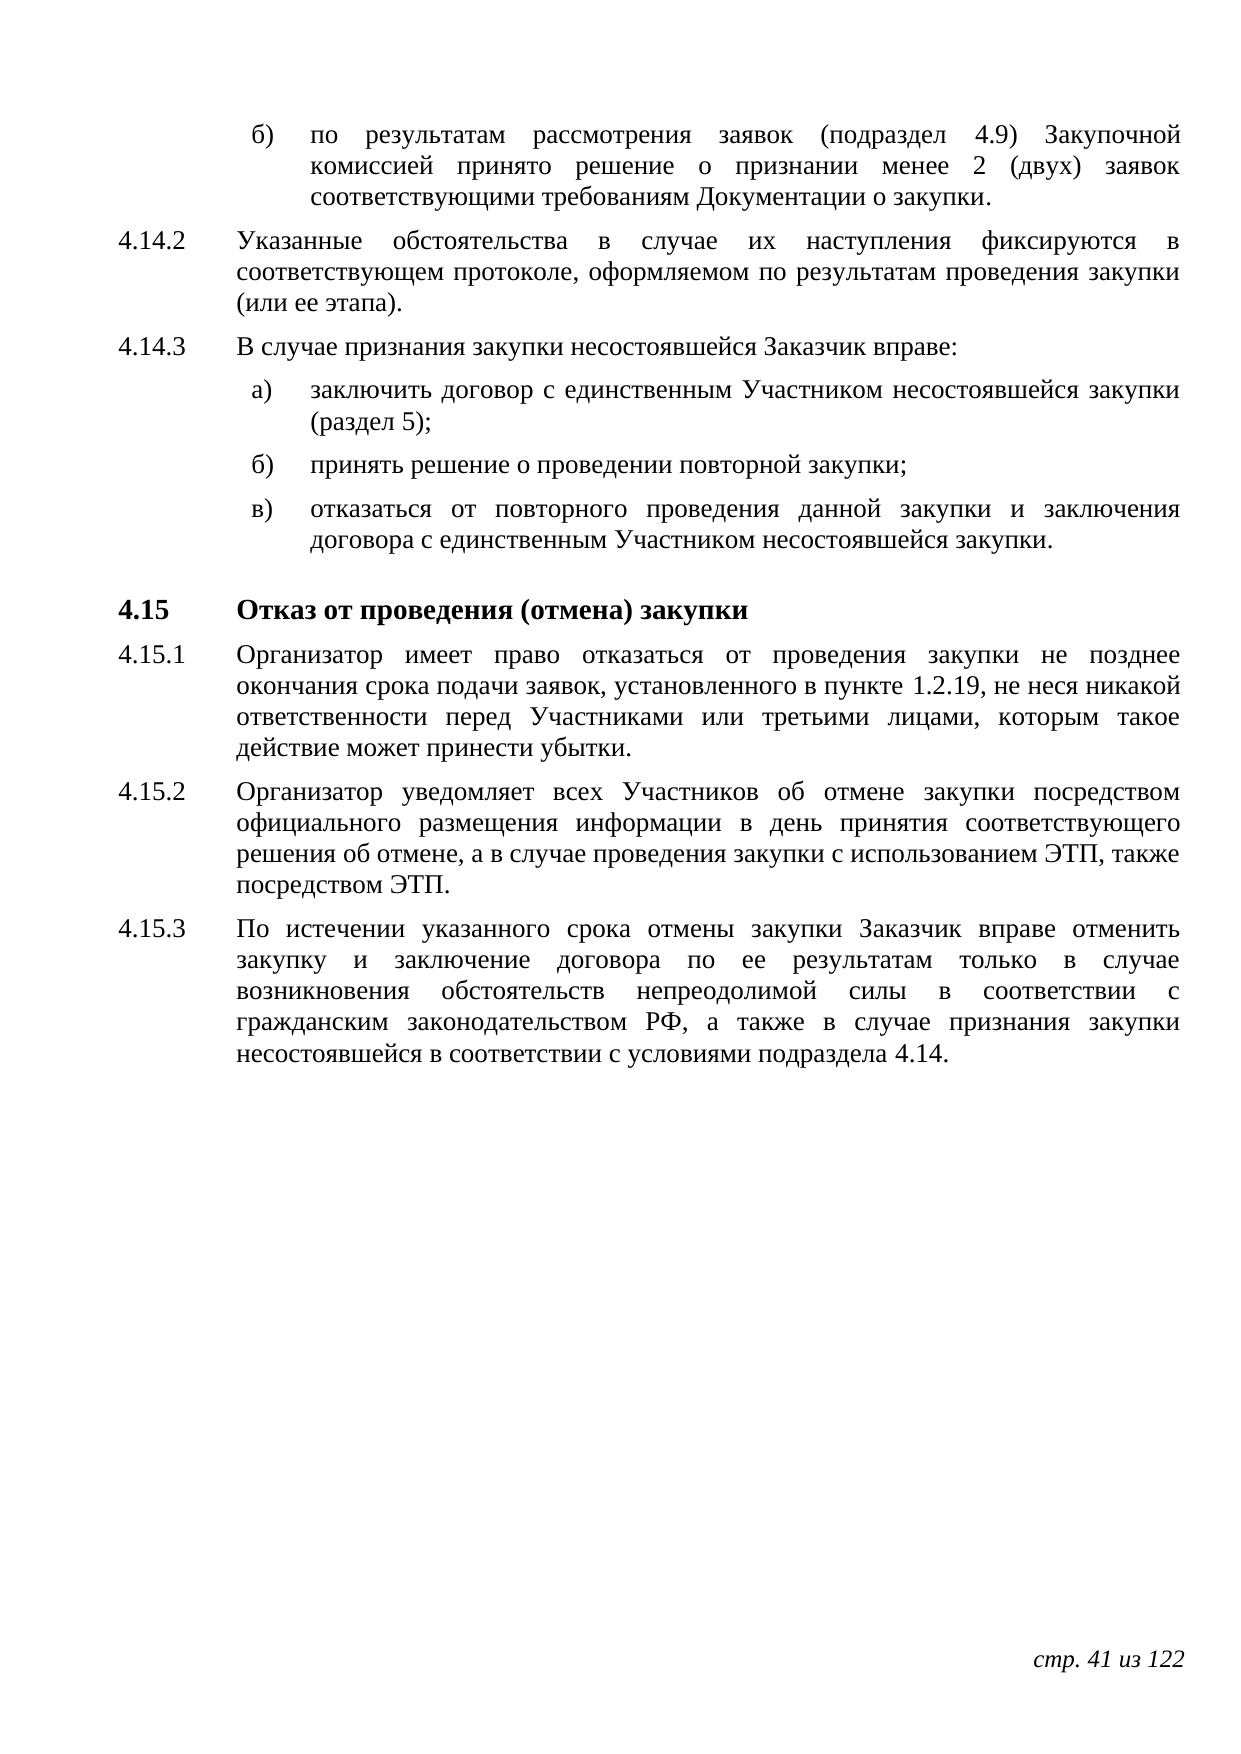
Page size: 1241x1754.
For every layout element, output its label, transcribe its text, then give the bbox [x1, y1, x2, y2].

text Организатор имеет право отказаться от проведения закупки не позднее окончания срока подачи заявок, установленного в пункте 1.2.19, не неся никакой ответственности перед Участниками или третьими лицами, которым такое действие может принести убытки. [118, 638, 1181, 762]
text Организатор уведомляет всех Участников об отмене закупки посредством официального размещения информации в день принятия соответствующего решения об отмене, а в случае проведения закупки с использованием ЭТП, также посредством ЭТП. [118, 775, 1181, 899]
text заключить договор с единственным Участником несостоявшейся закупки (раздел 5); [251, 374, 1181, 436]
text принять решение о проведении повторной закупки; [251, 448, 1181, 479]
text по результатам рассмотрения заявок (подраздел 4.9) Закупочной комиссией принято решение о признании менее 2 (двух) заявок соответствующими требованиям Документации о закупки. [251, 118, 1181, 212]
text отказаться от повторного проведения данной закупки и заключения договора с единственным Участником несостоявшейся закупки. [251, 492, 1181, 554]
text Указанные обстоятельства в случае их наступления фиксируются в соответствующем протоколе, оформляемом по результатам проведения закупки (или ее этапа). [118, 224, 1181, 317]
text По истечении указанного срока отмены закупки Заказчик вправе отменить закупку и заключение договора по ее результатам только в случае возникновения обстоятельств непреодолимой силы в соответствии с гражданским законодательством РФ, а также в случае признания закупки несостоявшейся в соответствии с условиями подраздела 4.14. [118, 912, 1181, 1068]
subtitle Отказ от проведения (отмена) закупки [118, 592, 1181, 625]
text В случае признания закупки несостоявшейся Заказчик вправе: [118, 330, 1181, 361]
